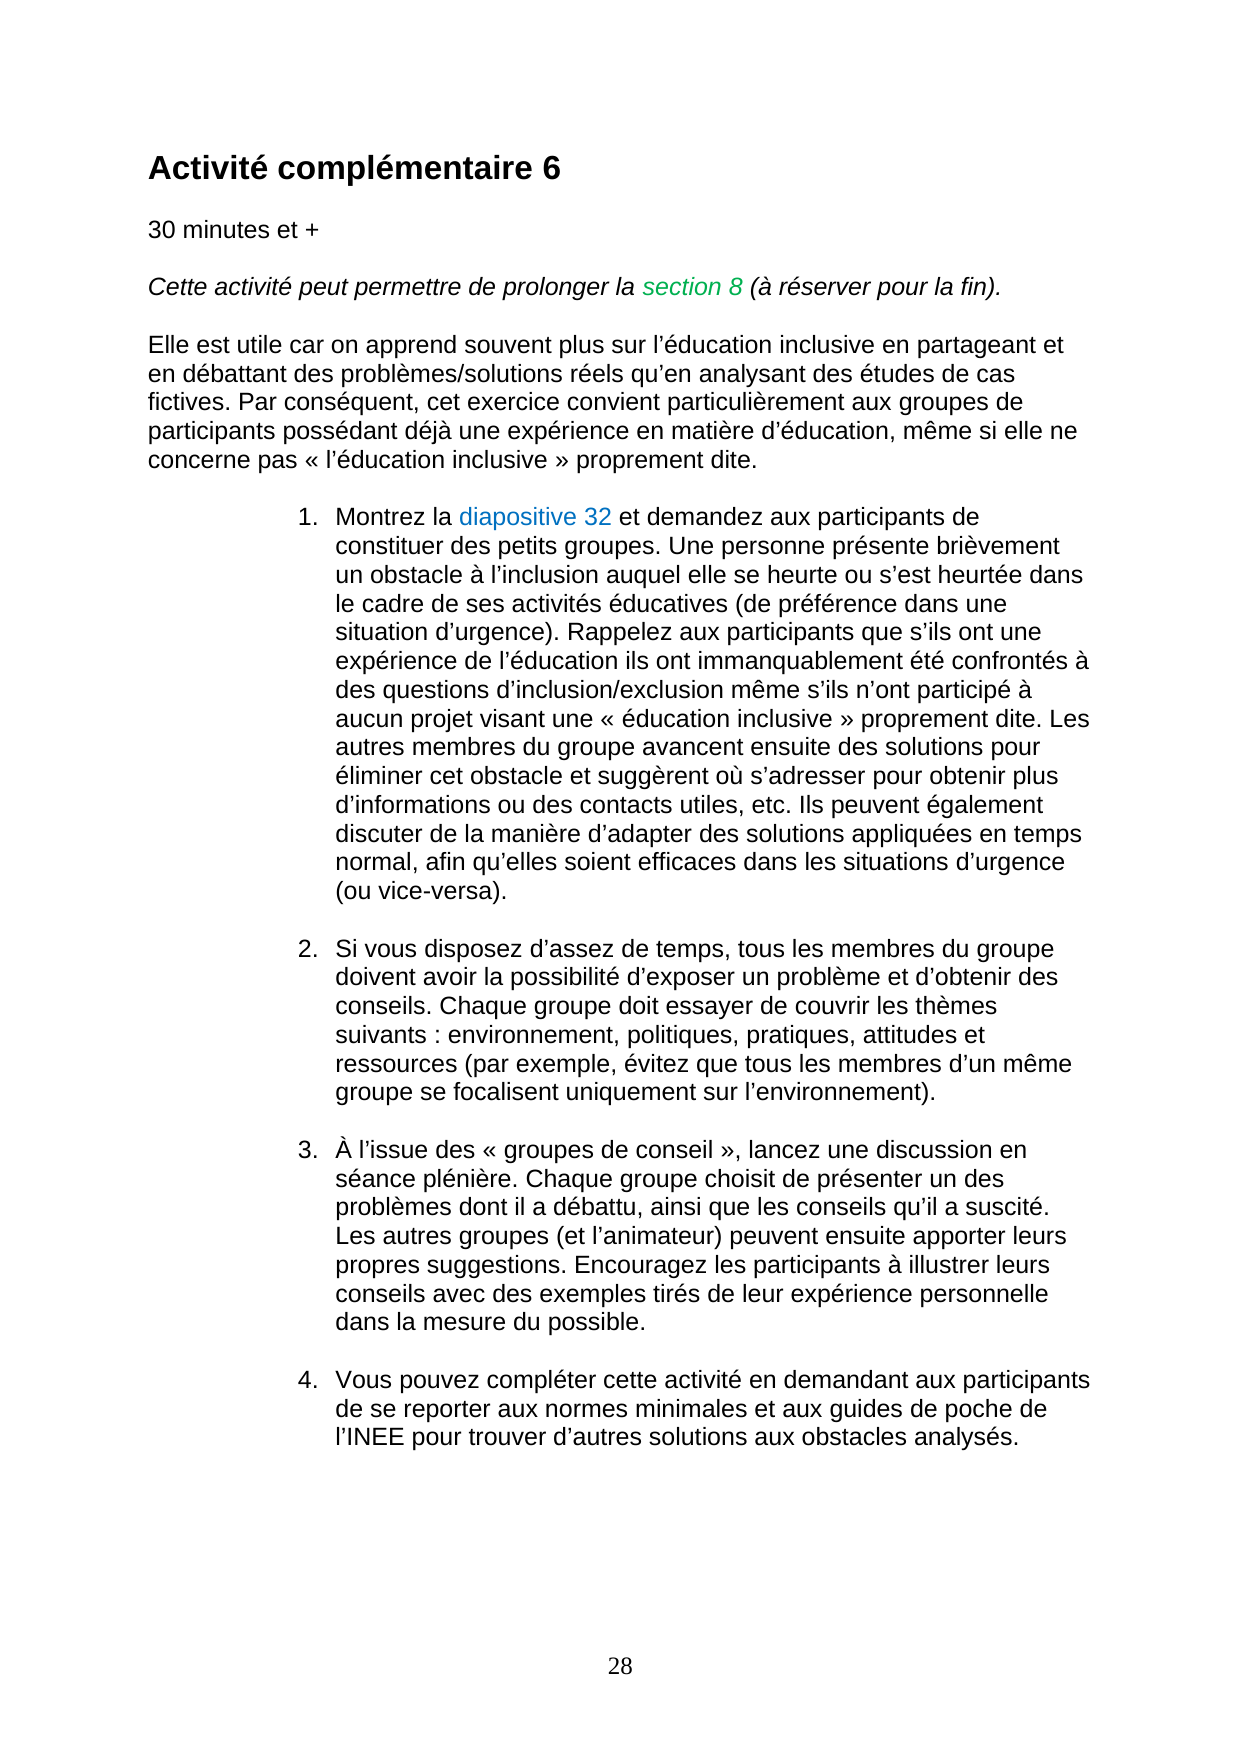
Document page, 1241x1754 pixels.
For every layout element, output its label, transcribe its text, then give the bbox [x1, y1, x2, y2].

text Elle est utile car on apprend souvent plus sur l’éducation inclusive en partageant et en débattant des problèmes/solutions réels qu’en analysant des études de cas fictives. Par conséquent, cet exercice convient particulièrement aux groupes de participants possédant déjà une expérience en matière d’éducation, même si elle ne concerne pas « l’éducation inclusive » proprement dite. [148, 330, 1092, 474]
list À l’issue des « groupes de conseil », lancez une discussion en séance plénière. Chaque groupe choisit de présenter un des problèmes dont il a débattu, ainsi que les conseils qu’il a suscité. Les autres groupes (et l’animateur) peuvent ensuite apporter leurs propres suggestions. Encouragez les participants à illustrer leurs conseils avec des exemples tirés de leur expérience personnelle dans la mesure du possible. [298, 1135, 1092, 1336]
text 30 minutes et + [148, 215, 1092, 244]
list Montrez la diapositive 32 et demandez aux participants de constituer des petits groupes. Une personne présente brièvement un obstacle à l’inclusion auquel elle se heurte ou s’est heurtée dans le cadre de ses activités éducatives (de préférence dans une situation d’urgence). Rappelez aux participants que s’ils ont une expérience de l’éducation ils ont immanquablement été confrontés à des questions d’inclusion/exclusion même s’ils n’ont participé à aucun projet visant une « éducation inclusive » proprement dite. Les autres membres du groupe avancent ensuite des solutions pour éliminer cet obstacle et suggèrent où s’adresser pour obtenir plus d’informations ou des contacts utiles, etc. Ils peuvent également discuter de la manière d’adapter des solutions appliquées en temps normal, afin qu’elles soient efficaces dans les situations d’urgence (ou vice-versa). [298, 502, 1092, 905]
list Si vous disposez d’assez de temps, tous les membres du groupe doivent avoir la possibilité d’exposer un problème et d’obtenir des conseils. Chaque groupe doit essayer de couvrir les thèmes suivants : environnement, politiques, pratiques, attitudes et ressources (par exemple, évitez que tous les membres d’un même groupe se focalisent uniquement sur l’environnement). [298, 934, 1092, 1106]
list Vous pouvez compléter cette activité en demandant aux participants de se reporter aux normes minimales et aux guides de poche de l’INEE pour trouver d’autres solutions aux obstacles analysés. [298, 1365, 1092, 1451]
text Activité complémentaire 6 [148, 148, 1092, 186]
text Cette activité peut permettre de prolonger la section 8 (à réserver pour la fin). [148, 272, 1092, 301]
